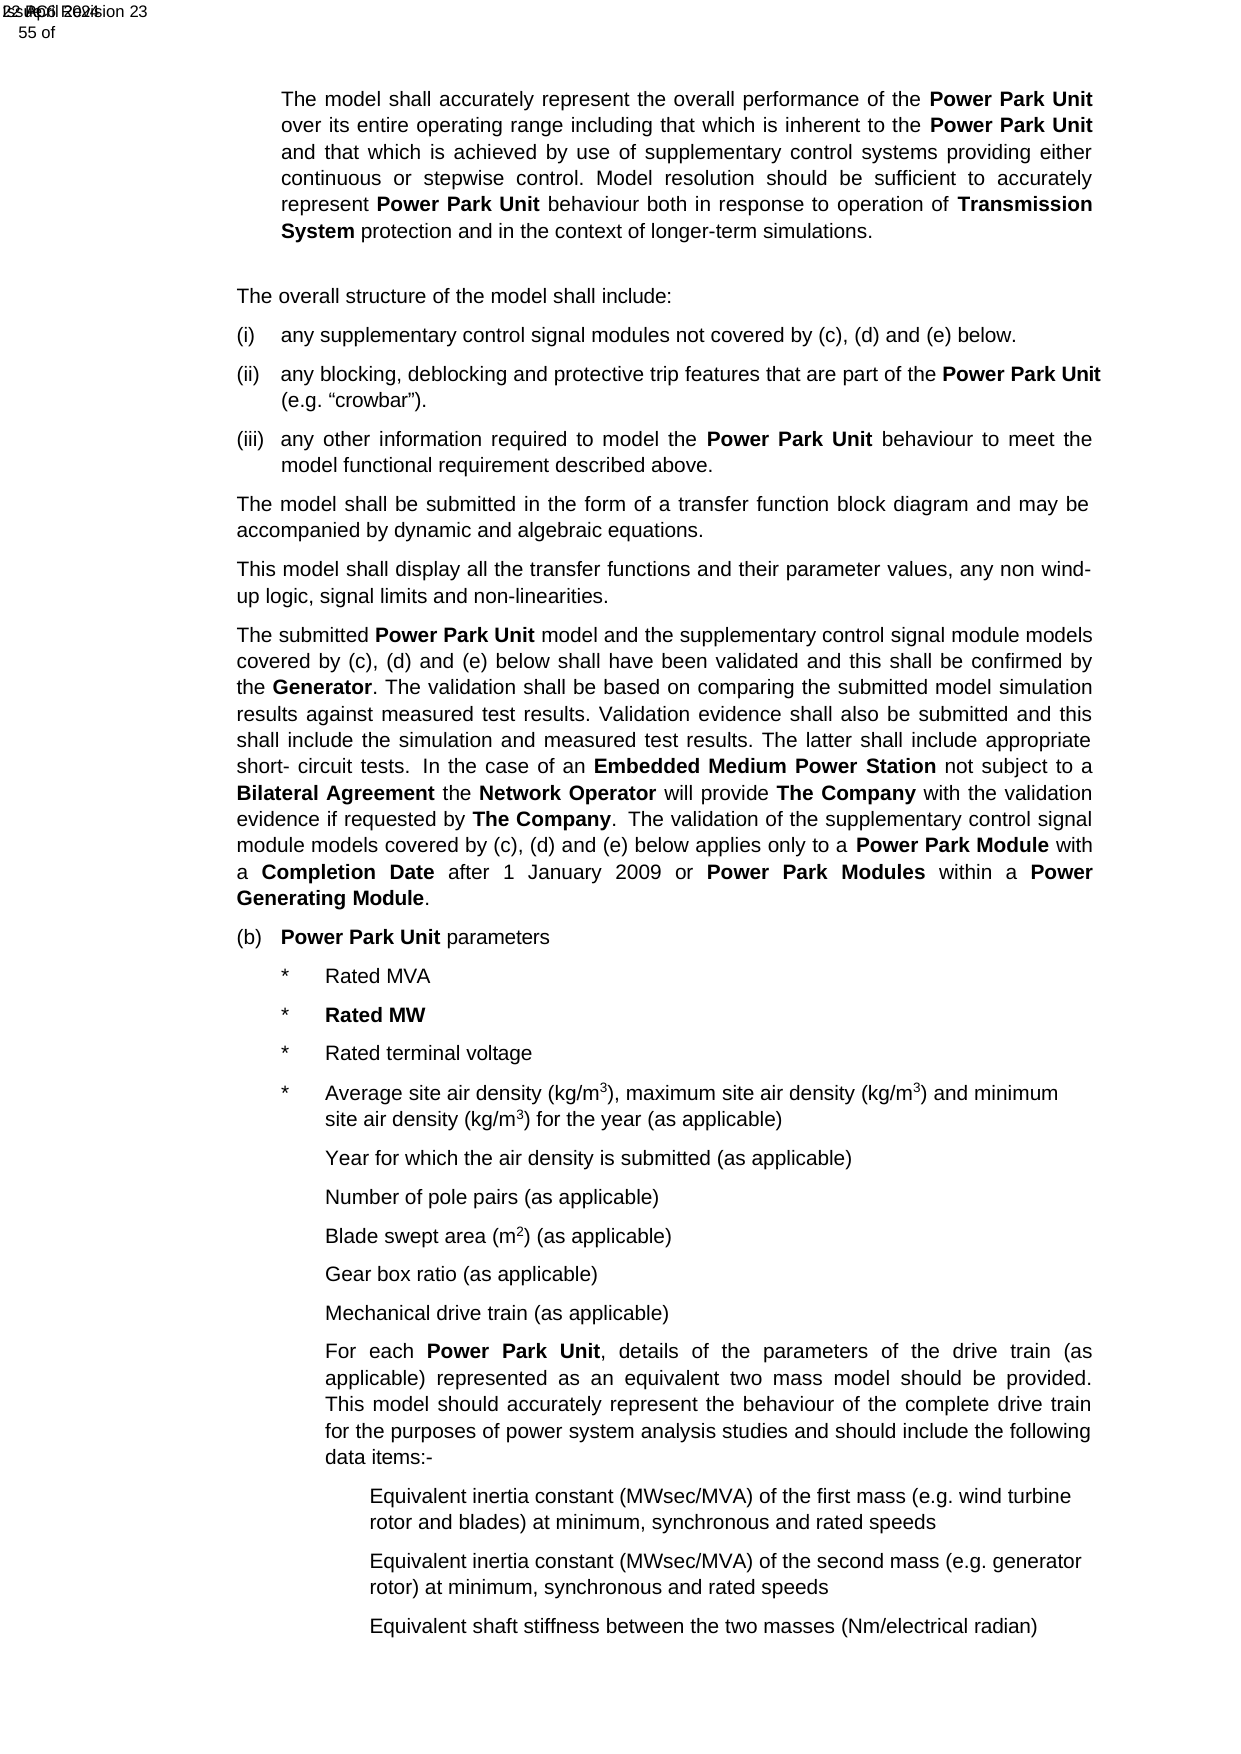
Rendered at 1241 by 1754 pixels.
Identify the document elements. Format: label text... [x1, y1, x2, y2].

text Equivalent inertia constant (MWsec/MVA) of the second mass (e.g. generator rotor) at minimum, synchronous and rated speeds [369, 1549, 1092, 1599]
text For each Power Park Unit, details of the parameters of the drive train (as applicable) represented as an equivalent two mass model should be provided. This model should accurately represent the behaviour of the complete drive train for the purposes of power system analysis studies and should include the following data items:- [325, 1339, 1093, 1469]
text Equivalent shaft stiffness between the two masses (Nm/electrical radian) [369, 1613, 1188, 1637]
list Rated MVA [281, 963, 1188, 987]
text The overall structure of the model shall include: [236, 283, 1188, 307]
list Power Park Unit parameters [236, 925, 1188, 949]
text This model shall display all the transfer functions and their parameter values, any non wind- up logic, signal limits and non-linearities. [236, 557, 1093, 607]
text Equivalent inertia constant (MWsec/MVA) of the first mass (e.g. wind turbine rotor and blades) at minimum, synchronous and rated speeds [369, 1484, 1092, 1534]
list Rated terminal voltage [281, 1041, 1188, 1065]
list Average site air density (kg/m3), maximum site air density (kg/m3) and minimum site air density (kg/m3) for the year (as applicable) [281, 1080, 1093, 1131]
text The submitted Power Park Unit model and the supplementary control signal module models covered by (c), (d) and (e) below shall have been validated and this shall be confirmed by the Generator. The validation shall be based on comparing the submitted model simulation results against measured test results. Validation evidence shall also be submitted and this shall include the simulation and measured test results. The latter shall include appropriate short- circuit tests. In the case of an Embedded Medium Power Station not subject to a Bilateral Agreement the Network Operator will provide The Company with the validation evidence if requested by The Company. The validation of the supplementary control signal module models covered by (c), (d) and (e) below applies only to a Power Park Module with a Completion Date after 1 January 2009 or Power Park Modules within a Power Generating Module. [236, 622, 1093, 910]
list any other information required to model the Power Park Unit behaviour to meet the model functional requirement described above. [236, 427, 1092, 477]
list any blocking, deblocking and protective trip features that are part of the Power Park Unit [236, 361, 1188, 385]
text Blade swept area (m2) (as applicable) Gear box ratio (as applicable) Mechanical drive train (as applicable) [325, 1223, 696, 1325]
list any supplementary control signal modules not covered by (c), (d) and (e) below. [236, 323, 1188, 347]
subtitle Rated MW [281, 1002, 1188, 1026]
text The model shall be submitted in the form of a transfer function block diagram and may be accompanied by dynamic and algebraic equations. [236, 492, 1091, 542]
text (e.g. “crowbar”). [281, 388, 1188, 412]
text Year for which the air density is submitted (as applicable) Number of pole pairs (as applicable) [325, 1146, 904, 1208]
text The model shall accurately represent the overall performance of the Power Park Unit over its entire operating range including that which is inherent to the Power Park Unit and that which is achieved by use of supplementary control systems providing either continuous or stepwise control. Model resolution should be sufficient to accurately represent Power Park Unit behaviour both in response to operation of Transmission System protection and in the context of longer-term simulations. [281, 87, 1093, 242]
